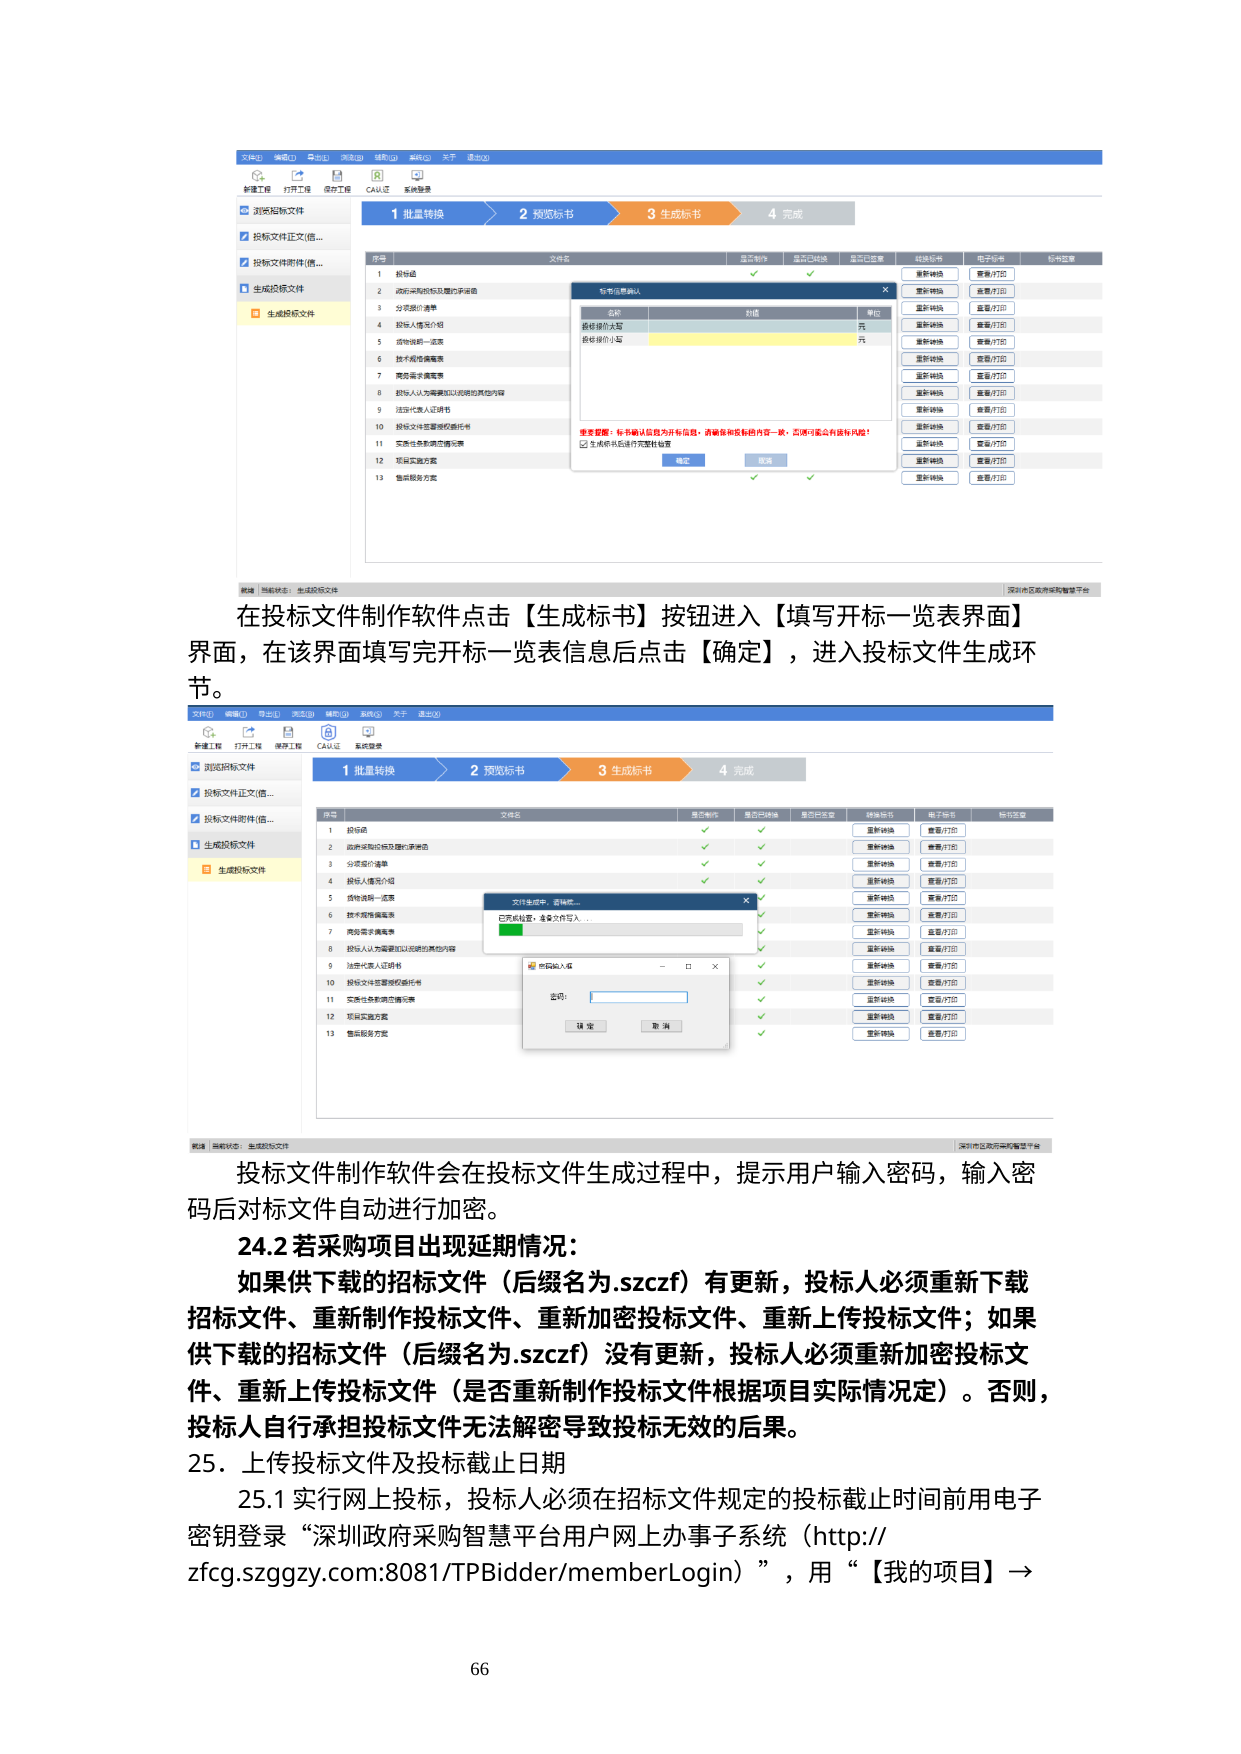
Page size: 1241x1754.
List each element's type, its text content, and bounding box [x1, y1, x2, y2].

picture [187, 705, 1054, 1154]
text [187, 1480, 1053, 1588]
text 投标文件制作软件会在投标文件生成过程中，提示用户输入密码，输入密码后对标文件自动进行加密。 [187, 1154, 1053, 1226]
picture [236, 150, 1103, 597]
text 在投标文件制作软件点击【生成标书】按钮进入【填写开标一览表界面】界面，在该界面填写完开标一览表信息后点击【确定】，进入投标文件生成环节。 [187, 596, 1053, 705]
text 25．上传投标文件及投标截止日期 [187, 1443, 1053, 1480]
text 如果供下载的招标文件（后缀名为.szczf）有更新，投标人必须重新下载招标文件、重新制作投标文件、重新加密投标文件、重新上传投标文件；如果供下载的招标文件（后缀名为.szczf）没有更新，投标人必须重新加密投标文件、重新上传投标文件（是否重新制作投标文件根据项目实际情况定）。否则，投标人自行承担投标文件无法解密导致投标无效的后果。 [187, 1262, 1053, 1443]
text 24.2若采购项目出现延期情况： [187, 1226, 1053, 1262]
